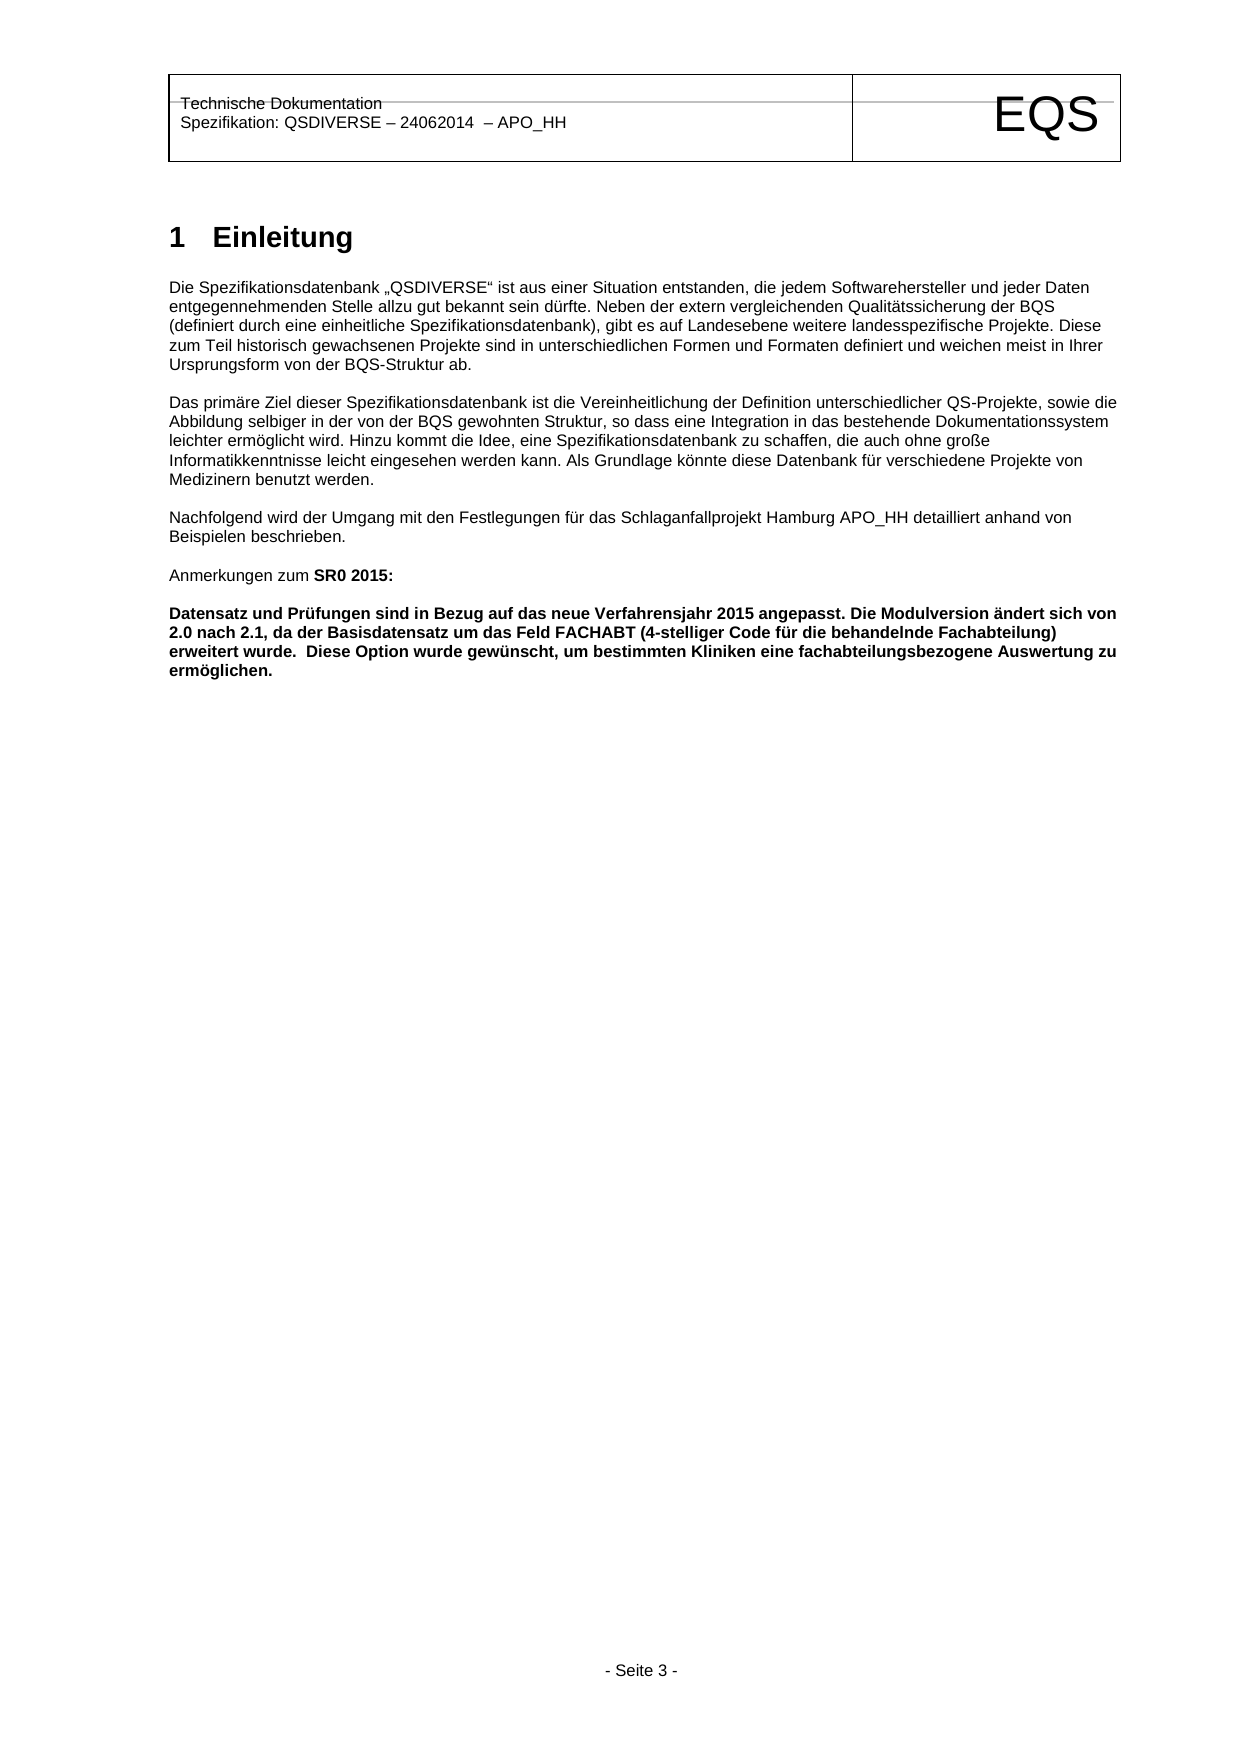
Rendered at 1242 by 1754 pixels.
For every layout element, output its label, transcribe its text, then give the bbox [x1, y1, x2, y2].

text 1 Einleitung [169, 223, 1129, 253]
text Das primäre Ziel dieser Spezifikationsdatenbank ist die Vereinheitlichung der Definition unterschiedlicher QS-Projekte, sowie die Abbildung selbiger in der von der BQS gewohnten Struktur, so dass eine Integration in das bestehende Dokumentationssystem leichter ermöglicht wird. Hinzu kommt die Idee, eine Spezifikationsdatenbank zu schaffen, die auch ohne große Informatikkenntnisse leicht eingesehen werden kann. Als Grundlage könnte diese Datenbank für verschiedene Projekte von Medizinern benutzt werden. [169, 393, 1121, 489]
text Die Spezifikationsdatenbank „QSDIVERSE“ ist aus einer Situation entstanden, die jedem Softwarehersteller und jeder Daten entgegennehmenden Stelle allzu gut bekannt sein dürfte. Neben der extern vergleichenden Qualitätssicherung der BQS (definiert durch eine einheitliche Spezifikationsdatenbank), gibt es auf Landesebene weitere landesspezifische Projekte. Diese zum Teil historisch gewachsenen Projekte sind in unterschiedlichen Formen und Formaten definiert und weichen meist in Ihrer Ursprungsform von der BQS-Struktur ab. [169, 278, 1107, 374]
text Datensatz und Prüfungen sind in Bezug auf das neue Verfahrensjahr 2015 angepasst. Die Modulversion ändert sich von 2.0 nach 2.1, da der Basisdatensatz um das Feld FACHABT (4-stelliger Code für die behandelnde Fachabteilung) erweitert wurde. Diese Option wurde gewünscht, um bestimmten Kliniken eine fachabteilungsbezogene Auswertung zu ermöglichen. [169, 604, 1129, 680]
text Nachfolgend wird der Umgang mit den Festlegungen für das Schlaganfallprojekt Hamburg APO_HH detailliert anhand von [169, 508, 1129, 527]
text Beispielen beschrieben. [169, 527, 1129, 546]
text Anmerkungen zum SR0 2015: [169, 565, 1129, 584]
